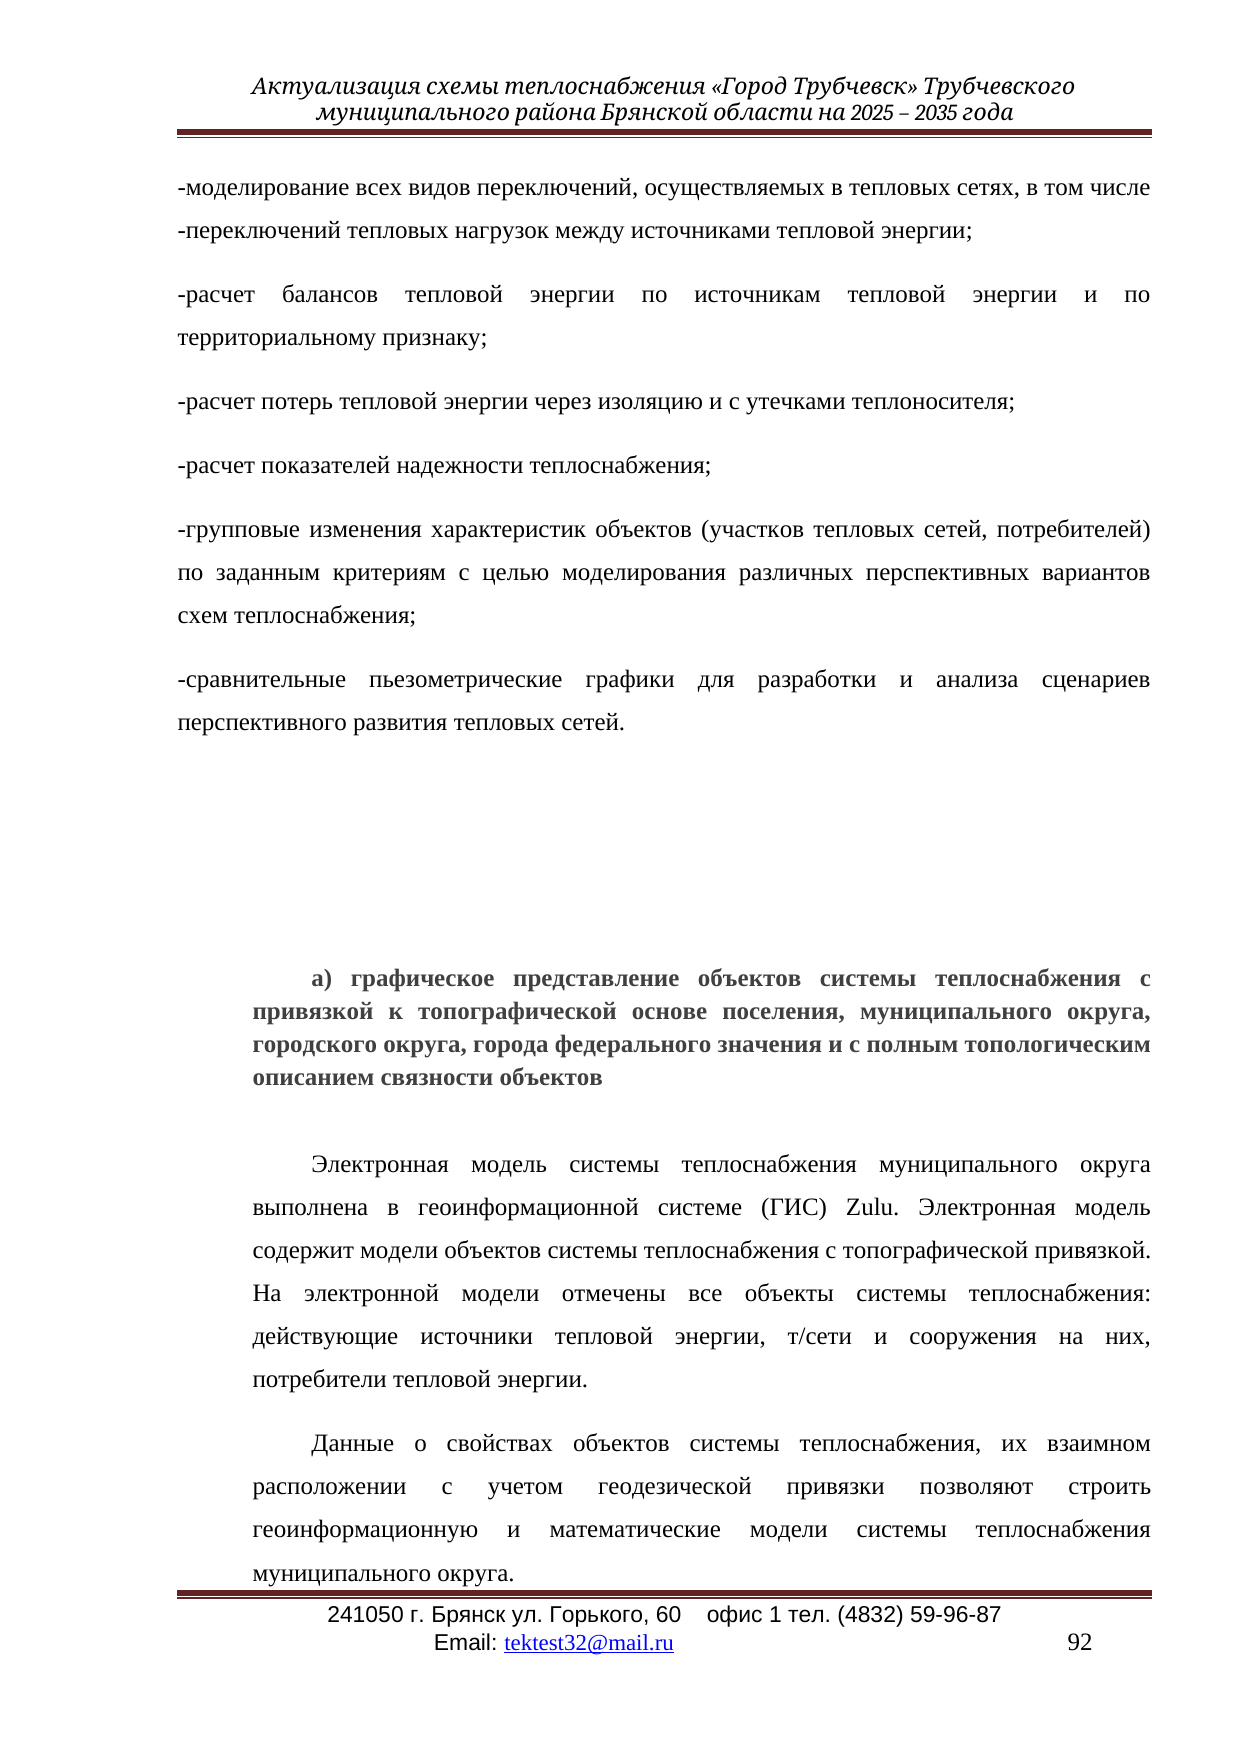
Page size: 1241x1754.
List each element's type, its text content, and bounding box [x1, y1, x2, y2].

text -сравнительные пьезометрические графики для разработки и анализа сценариев перспективного развития тепловых сетей. [177, 664, 1152, 736]
text -групповые изменения характеристик объектов (участков тепловых сетей, потребителей) по заданным критериям с целью моделирования различных перспективных вариантов схем теплоснабжения; [177, 514, 1152, 629]
text Данные о свойствах объектов системы теплоснабжения, их взаимном расположении с учетом геодезической привязки позволяют строить геоинформационную и математические модели системы теплоснабжения муниципального округа. [252, 1428, 1152, 1586]
text -расчет показателей надежности теплоснабжения; [177, 450, 1152, 478]
text Электронная модель системы теплоснабжения муниципального округа выполнена в геоинформационной системе (ГИС) Zulu. Электронная модель содержит модели объектов системы теплоснабжения с топографической привязкой. На электронной модели отмечены все объекты системы теплоснабжения: действующие источники тепловой энергии, т/сети и сооружения на них, потребители тепловой энергии. [252, 1149, 1152, 1393]
text -расчет потерь тепловой энергии через изоляцию и с утечками теплоносителя; [177, 386, 1152, 414]
text -расчет балансов тепловой энергии по источникам тепловой энергии и по территориальному признаку; [177, 279, 1152, 351]
text -моделирование всех видов переключений, осуществляемых в тепловых сетях, в том числе -переключений тепловых нагрузок между источниками тепловой энергии; [177, 172, 1152, 243]
subtitle а) графическое представление объектов системы теплоснабжения с привязкой к топографической основе поселения, муниципального округа, городского округа, города федерального значения и с полным топологическим описанием связности объектов [252, 963, 1152, 1091]
